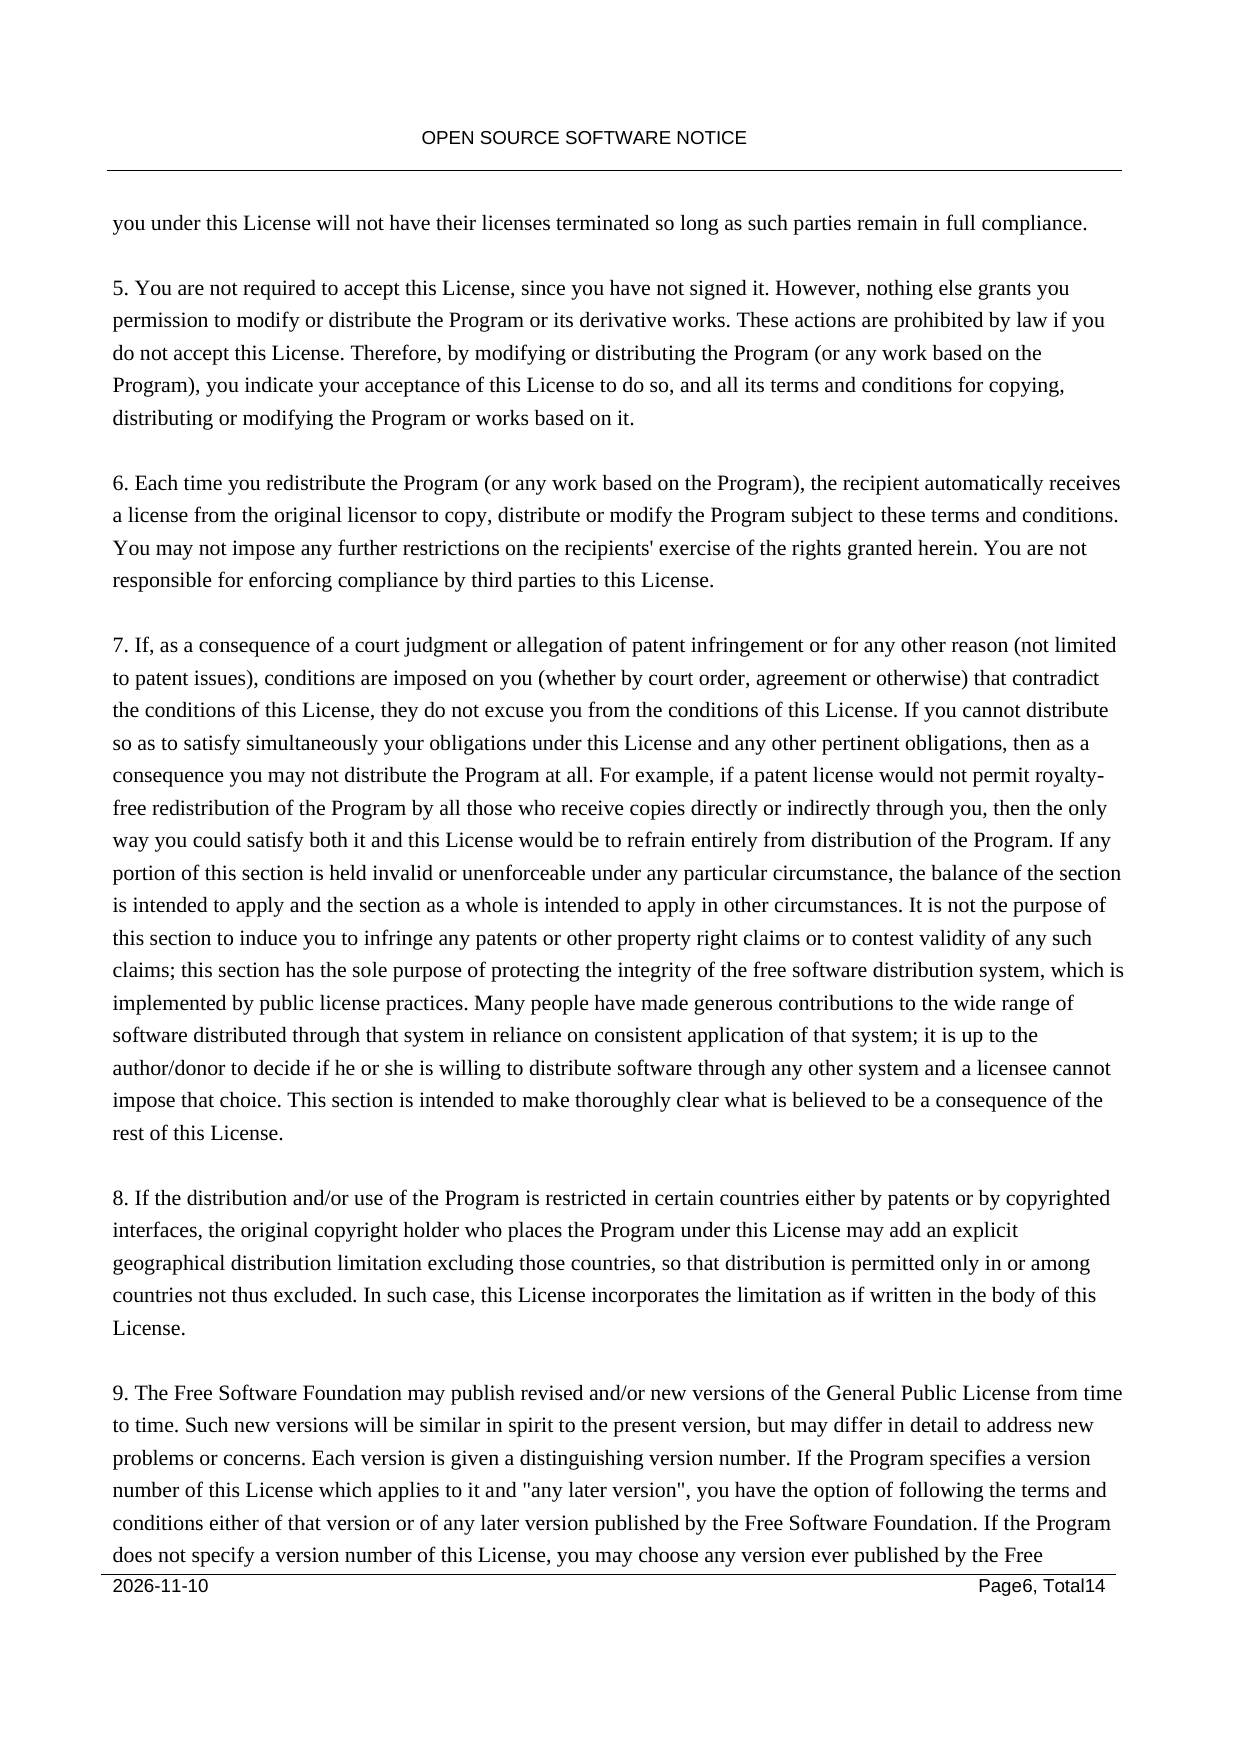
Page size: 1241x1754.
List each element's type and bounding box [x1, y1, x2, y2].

text [112, 206, 1128, 1571]
